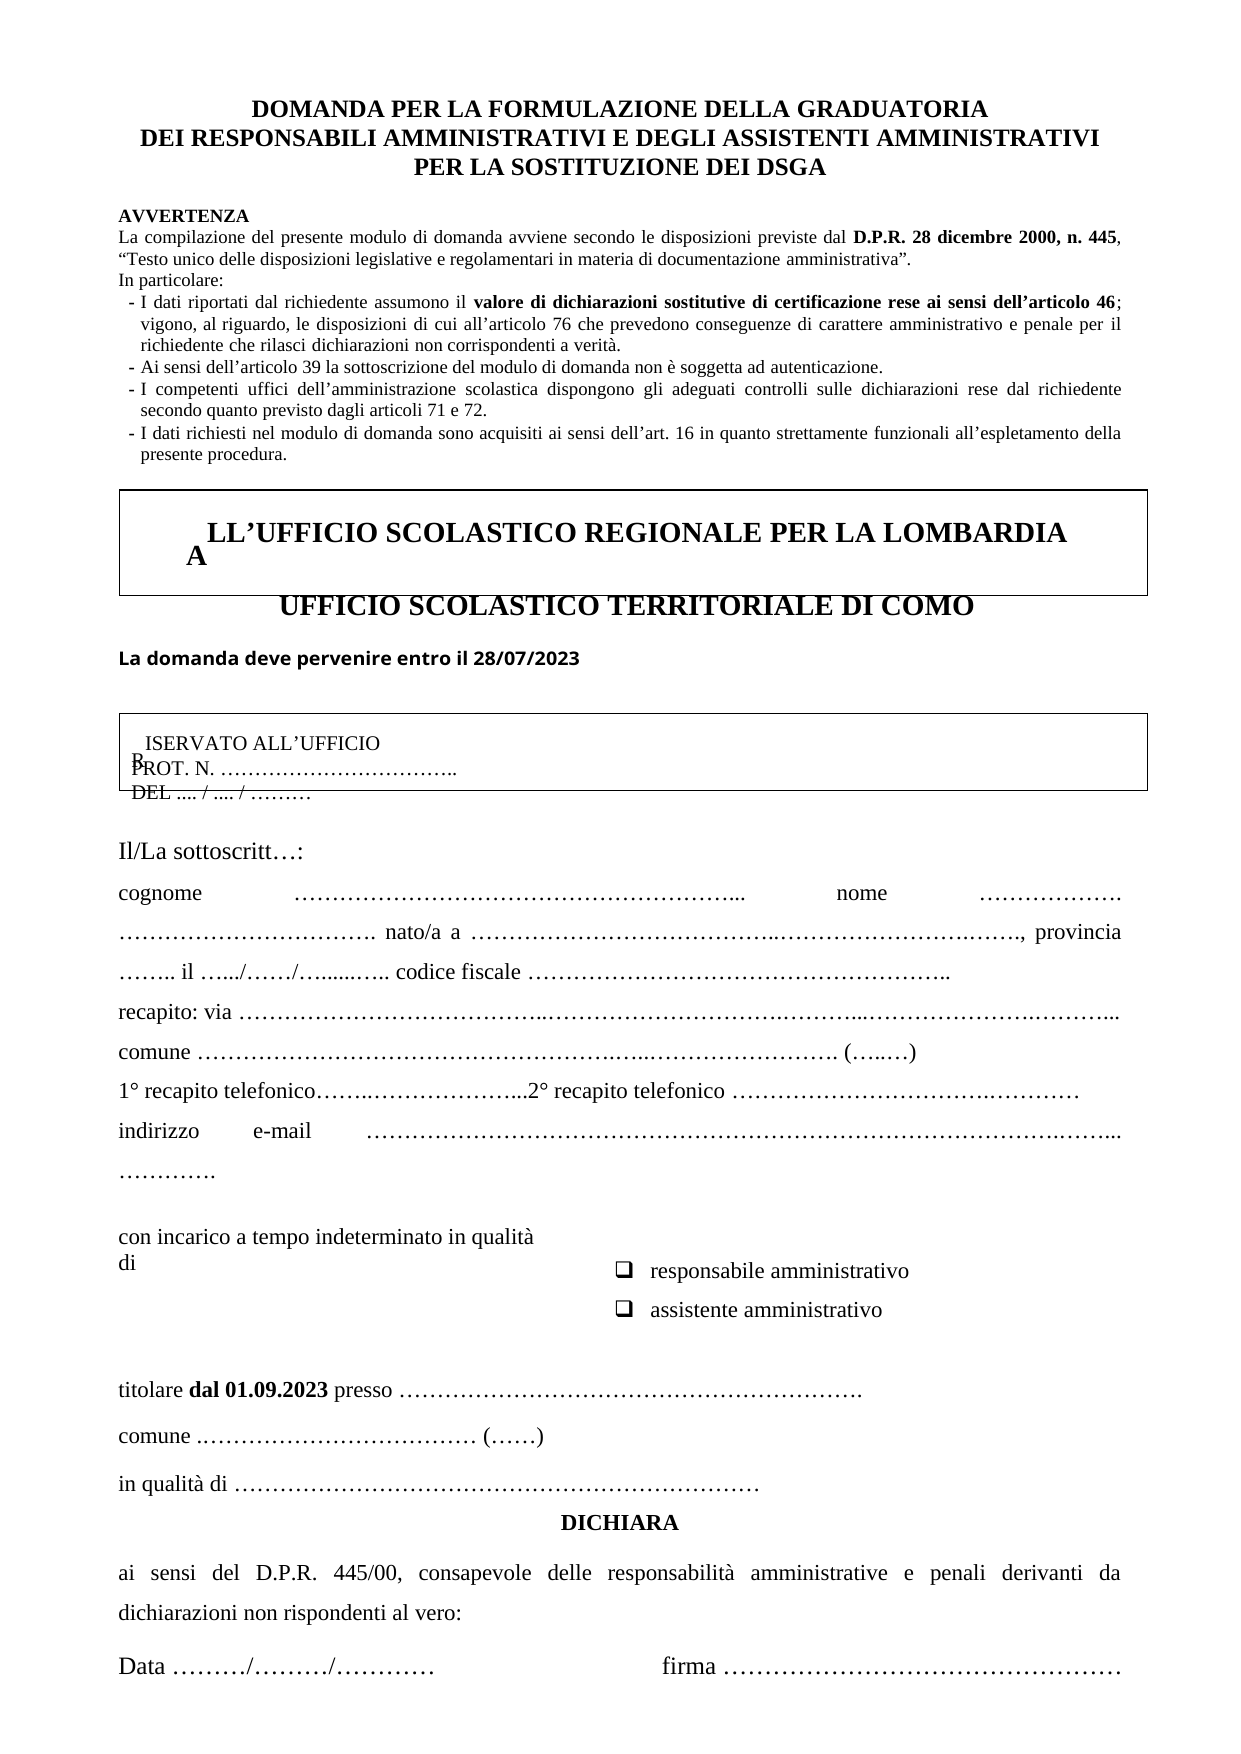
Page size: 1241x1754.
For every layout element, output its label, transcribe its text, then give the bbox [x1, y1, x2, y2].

text 1° recapito telefonico……..………………...2° recapito telefonico …………………………….………… [118, 1078, 1122, 1104]
list I dati riportati dal richiedente assumono il valore di dichiarazioni sostitutive di certificazione rese ai sensi dell’articolo 46; vigono, al riguardo, le disposizioni di cui all’articolo 76 che prevedono conseguenze di carattere amministrativo e penale per il richiedente che rilasci dichiarazioni non corrispondenti a verità. [128, 291, 1122, 356]
text cognome …………………………………………………... nome ……………….……………………………. nato/a a …………………………………..…………………….……., provincia …….. il ….../……/…......….. codice fiscale ……………………………………………….. [118, 879, 1122, 984]
text ai sensi del D.P.R. 445/00, consapevole delle responsabilità amministrative e penali derivanti da dichiarazioni non rispondenti al vero: [118, 1559, 1122, 1626]
text comune .……………………………… (……) [118, 1423, 1122, 1449]
list responsabile amministrativo [614, 1257, 1122, 1283]
list Ai sensi dell’articolo 39 la sottoscrizione del modulo di domanda non è soggetta ad autenticazione. [128, 356, 1122, 377]
text In particolare: [118, 269, 1122, 291]
text indirizzo e-mail ……………………………………………………………………………….……...…………. [118, 1117, 1122, 1183]
text con incarico a tempo indeterminato in qualità di [118, 1223, 558, 1276]
text recapito: via …………………………………..………………………….………...………………….………... [118, 998, 1122, 1024]
text La domanda deve pervenire entro il 28/07/2023 [118, 646, 1122, 671]
text DEI RESPONSABILI AMMINISTRATIVI E DEGLI ASSISTENTI AMMINISTRATIVI PER LA SOSTITUZIONE DEI DSGA [118, 123, 1122, 181]
text in qualità di …………………………………………………………… [118, 1469, 1122, 1496]
list I competenti uffici dell’amministrazione scolastica dispongono gli adeguati controlli sulle dichiarazioni rese dal richiedente secondo quanto previsto dagli articoli 71 e 72. [128, 378, 1122, 421]
text DOMANDA PER LA FORMULAZIONE DELLA GRADUATORIA [118, 94, 1122, 123]
text Il/La sottoscritt…: [118, 836, 1122, 865]
text AVVERTENZA [118, 205, 1122, 226]
text titolare dal 01.09.2023 presso ……………………………………………………. [118, 1376, 1122, 1402]
list assistente amministrativo [614, 1297, 1122, 1323]
list I dati richiesti nel modulo di domanda sono acquisiti ai sensi dell’art. 16 in quanto strettamente funzionali all’espletamento della presente procedura. [128, 422, 1122, 465]
subtitle DICHIARA [118, 1509, 1121, 1535]
text La compilazione del presente modulo di domanda avviene secondo le disposizioni previste dal D.P.R. 28 dicembre 2000, n. 445, “Testo unico delle disposizioni legislative e regolamentari in materia di documentazione amministrativa”. [118, 226, 1122, 269]
text comune ……………………………………………….…..……………………. (…..…) [118, 1038, 1122, 1064]
